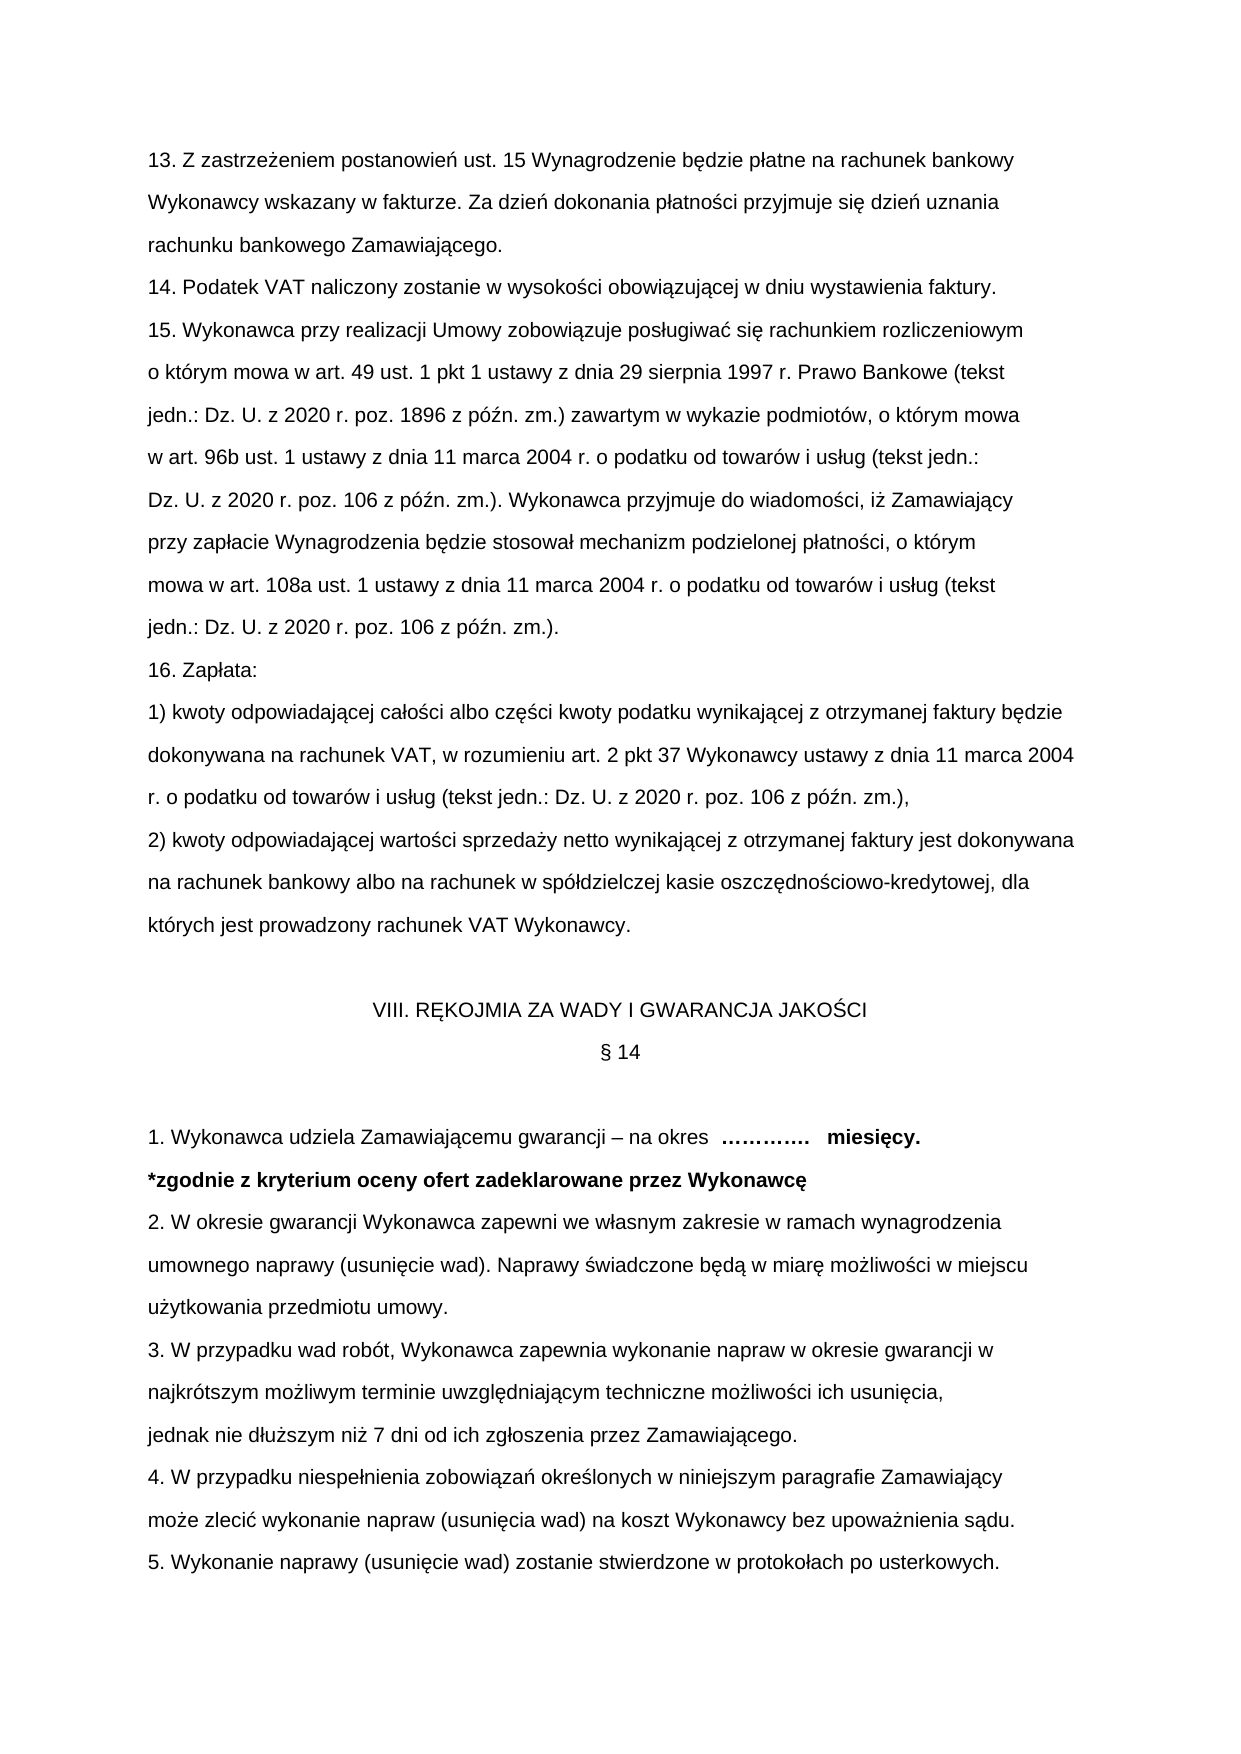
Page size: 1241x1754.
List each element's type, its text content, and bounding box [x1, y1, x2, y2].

text r. o podatku od towarów i usług (tekst jedn.: Dz. U. z 2020 r. poz. 106 z późn. zm.), [148, 785, 1093, 809]
text 4. W przypadku niespełnienia zobowiązań określonych w niniejszym paragrafie Zamawiający [148, 1465, 1093, 1489]
text jedn.: Dz. U. z 2020 r. poz. 1896 z późn. zm.) zawartym w wykazie podmiotów, o którym mowa [148, 403, 1093, 427]
text jednak nie dłuższym niż 7 dni od ich zgłoszenia przez Zamawiającego. [148, 1423, 1093, 1447]
text VIII. RĘKOJMIA ZA WADY I GWARANCJA JAKOŚCI [148, 998, 1093, 1022]
text o którym mowa w art. 49 ust. 1 pkt 1 ustawy z dnia 29 sierpnia 1997 r. Prawo Bankowe (tekst [148, 360, 1093, 384]
text najkrótszym możliwym terminie uwzględniającym techniczne możliwości ich usunięcia, [148, 1380, 1093, 1404]
text 2. W okresie gwarancji Wykonawca zapewni we własnym zakresie w ramach wynagrodzenia [148, 1210, 1093, 1234]
text których jest prowadzony rachunek VAT Wykonawcy. [148, 913, 1093, 937]
text na rachunek bankowy albo na rachunek w spółdzielczej kasie oszczędnościowo-kredytowej, dla [148, 870, 1093, 894]
text 5. Wykonanie naprawy (usunięcie wad) zostanie stwierdzone w protokołach po usterkowych. [148, 1550, 1093, 1574]
text 16. Zapłata: [148, 658, 1093, 682]
text 13. Z zastrzeżeniem postanowień ust. 15 Wynagrodzenie będzie płatne na rachunek bankowy [148, 148, 1093, 172]
text może zlecić wykonanie napraw (usunięcia wad) na koszt Wykonawcy bez upoważnienia sądu. [148, 1508, 1093, 1532]
text 15. Wykonawca przy realizacji Umowy zobowiązuje posługiwać się rachunkiem rozliczeniowym [148, 318, 1093, 342]
text Dz. U. z 2020 r. poz. 106 z późn. zm.). Wykonawca przyjmuje do wiadomości, iż Zamawiający [148, 488, 1093, 512]
text 1) kwoty odpowiadającej całości albo części kwoty podatku wynikającej z otrzymanej faktury będzie [148, 700, 1093, 724]
text dokonywana na rachunek VAT, w rozumieniu art. 2 pkt 37 Wykonawcy ustawy z dnia 11 marca 2004 [148, 743, 1093, 767]
text § 14 [148, 1040, 1093, 1064]
text mowa w art. 108a ust. 1 ustawy z dnia 11 marca 2004 r. o podatku od towarów i usług (tekst [148, 573, 1093, 597]
text przy zapłacie Wynagrodzenia będzie stosował mechanizm podzielonej płatności, o którym [148, 530, 1093, 554]
text 14. Podatek VAT naliczony zostanie w wysokości obowiązującej w dniu wystawienia faktury. [148, 275, 1093, 299]
text w art. 96b ust. 1 ustawy z dnia 11 marca 2004 r. o podatku od towarów i usług (tekst jedn.: [148, 445, 1093, 469]
text Wykonawcy wskazany w fakturze. Za dzień dokonania płatności przyjmuje się dzień uznania [148, 190, 1093, 214]
text umownego naprawy (usunięcie wad). Naprawy świadczone będą w miarę możliwości w miejscu [148, 1253, 1093, 1277]
text 1. Wykonawca udziela Zamawiającemu gwarancji – na okres …………. miesięcy. [148, 1125, 1093, 1149]
text jedn.: Dz. U. z 2020 r. poz. 106 z późn. zm.). [148, 615, 1093, 639]
text 3. W przypadku wad robót, Wykonawca zapewnia wykonanie napraw w okresie gwarancji w [148, 1338, 1093, 1362]
text *zgodnie z kryterium oceny ofert zadeklarowane przez Wykonawcę [148, 1168, 1093, 1192]
text rachunku bankowego Zamawiającego. [148, 233, 1093, 257]
text użytkowania przedmiotu umowy. [148, 1295, 1093, 1319]
text 2) kwoty odpowiadającej wartości sprzedaży netto wynikającej z otrzymanej faktury jest dokonywana [148, 828, 1093, 852]
